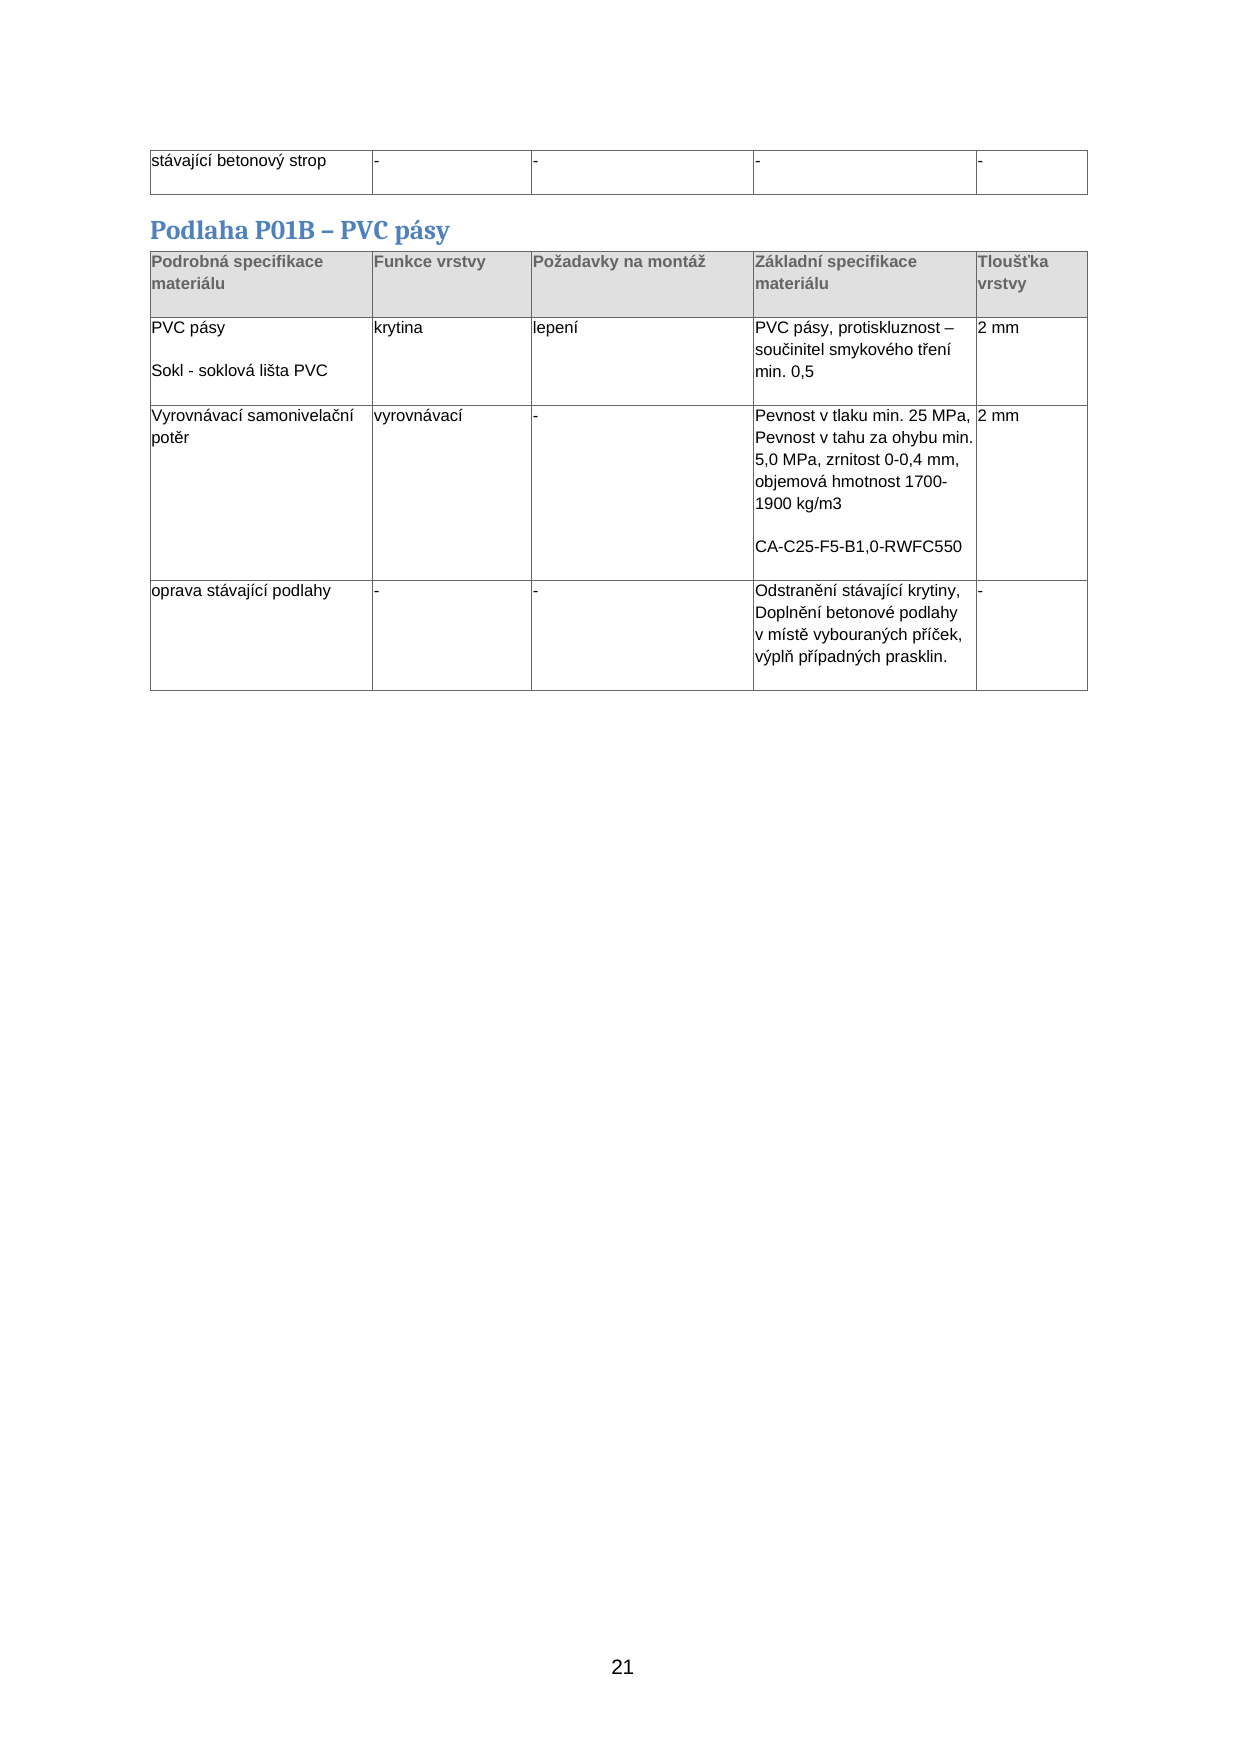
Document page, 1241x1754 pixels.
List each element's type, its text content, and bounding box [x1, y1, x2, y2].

table_cell Pevnost v tlaku min. 25 MPa, Pevnost v tahu za ohybu min. 5,0 MPa, zrnitost 0-0,4 mm, objemová hmotnost 1700-1900 kg/m3 CA-C25-F5-B1,0-RWFC550 [754, 406, 976, 580]
table_cell - [977, 581, 1087, 690]
table_header Tloušťka vrstvy [977, 252, 1087, 317]
table_header Podrobná specifikace materiálu [151, 252, 372, 317]
table_cell Odstranění stávající krytiny, Doplnění betonové podlahy v místě vybouraných příček, výplň případných prasklin. [754, 581, 976, 690]
table_cell - [532, 151, 753, 194]
subtitle Podlaha P01B – PVC pásy [150, 215, 1090, 247]
table_cell stávající betonový strop [151, 151, 372, 194]
table_cell lepení [532, 318, 753, 405]
table_cell oprava stávající podlahy [151, 581, 372, 690]
table_header Požadavky na montáž [532, 252, 753, 317]
table_cell - [373, 151, 531, 194]
table_cell Vyrovnávací samonivelační potěr [151, 406, 372, 580]
table_cell - [373, 581, 531, 690]
table_cell 2 mm [977, 406, 1087, 580]
table_cell - [532, 581, 753, 690]
table_cell PVC pásy Sokl - soklová lišta PVC [151, 318, 372, 405]
table_cell PVC pásy, protiskluznost – součinitel smykového tření min. 0,5 [754, 318, 976, 405]
table_cell - [754, 151, 976, 194]
table_header Funkce vrstvy [373, 252, 531, 317]
table_cell krytina [373, 318, 531, 405]
table_cell - [977, 151, 1087, 194]
table_cell 2 mm [977, 318, 1087, 405]
table_cell vyrovnávací [373, 406, 531, 580]
table_header Základní specifikace materiálu [754, 252, 976, 317]
table_cell - [532, 406, 753, 580]
